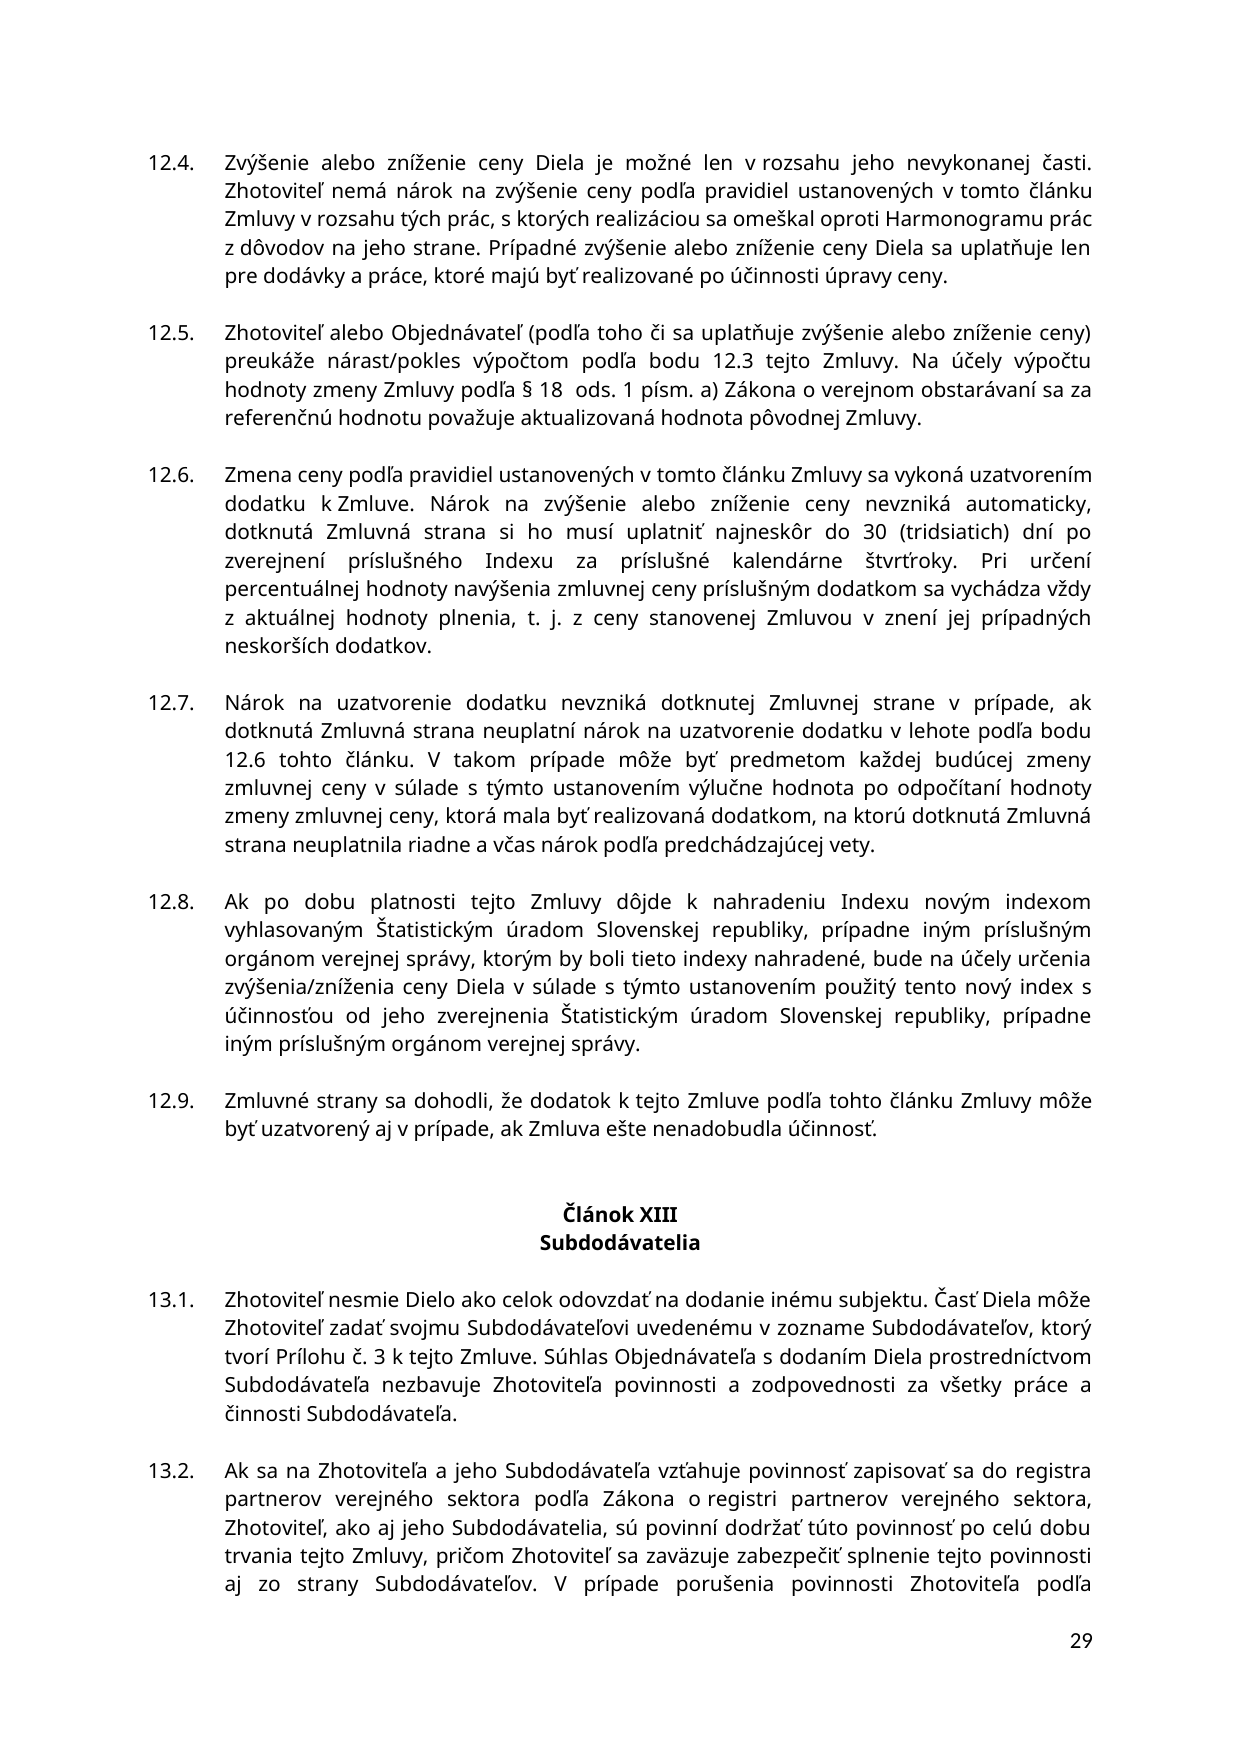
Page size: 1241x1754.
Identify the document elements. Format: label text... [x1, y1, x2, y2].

list Zvýšenie alebo zníženie ceny Diela je možné len v rozsahu jeho nevykonanej časti. Zhotoviteľ nemá nárok na zvýšenie ceny podľa pravidiel ustanovených v tomto článku Zmluvy v rozsahu tých prác, s ktorých realizáciou sa omeškal oproti Harmonogramu prác z dôvodov na jeho strane. Prípadné zvýšenie alebo zníženie ceny Diela sa uplatňuje len pre dodávky a práce, ktoré majú byť realizované po účinnosti úpravy ceny. [148, 148, 1093, 290]
list Nárok na uzatvorenie dodatku nevzniká dotknutej Zmluvnej strane v prípade, ak dotknutá Zmluvná strana neuplatní nárok na uzatvorenie dodatku v lehote podľa bodu 12.6 tohto článku. V takom prípade môže byť predmetom každej budúcej zmeny zmluvnej ceny v súlade s týmto ustanovením výlučne hodnota po odpočítaní hodnoty zmeny zmluvnej ceny, ktorá mala byť realizovaná dodatkom, na ktorú dotknutá Zmluvná strana neuplatnila riadne a včas nárok podľa predchádzajúcej vety. [148, 688, 1093, 858]
list Zhotoviteľ nesmie Dielo ako celok odovzdať na dodanie inému subjektu. Časť Diela môže Zhotoviteľ zadať svojmu Subdodávateľovi uvedenému v zozname Subdodávateľov, ktorý tvorí Prílohu č. 3 k tejto Zmluve. Súhlas Objednávateľa s dodaním Diela prostredníctvom Subdodávateľa nezbavuje Zhotoviteľa povinnosti a zodpovednosti za všetky práce a činnosti Subdodávateľa. [148, 1285, 1093, 1427]
list Ak po dobu platnosti tejto Zmluvy dôjde k nahradeniu Indexu novým indexom vyhlasovaným Štatistickým úradom Slovenskej republiky, prípadne iným príslušným orgánom verejnej správy, ktorým by boli tieto indexy nahradené, bude na účely určenia zvýšenia/zníženia ceny Diela v súlade s týmto ustanovením použitý tento nový index s účinnosťou od jeho zverejnenia Štatistickým úradom Slovenskej republiky, prípadne iným príslušným orgánom verejnej správy. [148, 887, 1093, 1058]
list Zmluvné strany sa dohodli, že dodatok k tejto Zmluve podľa tohto článku Zmluvy môže byť uzatvorený aj v prípade, ak Zmluva ešte nenadobudla účinnosť. [148, 1086, 1093, 1143]
text Článok XIII [148, 1200, 1093, 1228]
list Zhotoviteľ alebo Objednávateľ (podľa toho či sa uplatňuje zvýšenie alebo zníženie ceny) preukáže nárast/pokles výpočtom podľa bodu 12.3 tejto Zmluvy. Na účely výpočtu hodnoty zmeny Zmluvy podľa § 18 ods. 1 písm. a) Zákona o verejnom obstarávaní sa za referenčnú hodnotu považuje aktualizovaná hodnota pôvodnej Zmluvy. [148, 318, 1093, 432]
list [148, 1456, 1093, 1598]
subtitle Subdodávatelia [148, 1228, 1093, 1257]
list Zmena ceny podľa pravidiel ustanovených v tomto článku Zmluvy sa vykoná uzatvorením dodatku k Zmluve. Nárok na zvýšenie alebo zníženie ceny nevzniká automaticky, dotknutá Zmluvná strana si ho musí uplatniť najneskôr do 30 (tridsiatich) dní po zverejnení príslušného Indexu za príslušné kalendárne štvrťroky. Pri určení percentuálnej hodnoty navýšenia zmluvnej ceny príslušným dodatkom sa vychádza vždy z aktuálnej hodnoty plnenia, t. j. z ceny stanovenej Zmluvou v znení jej prípadných neskorších dodatkov. [148, 460, 1093, 659]
